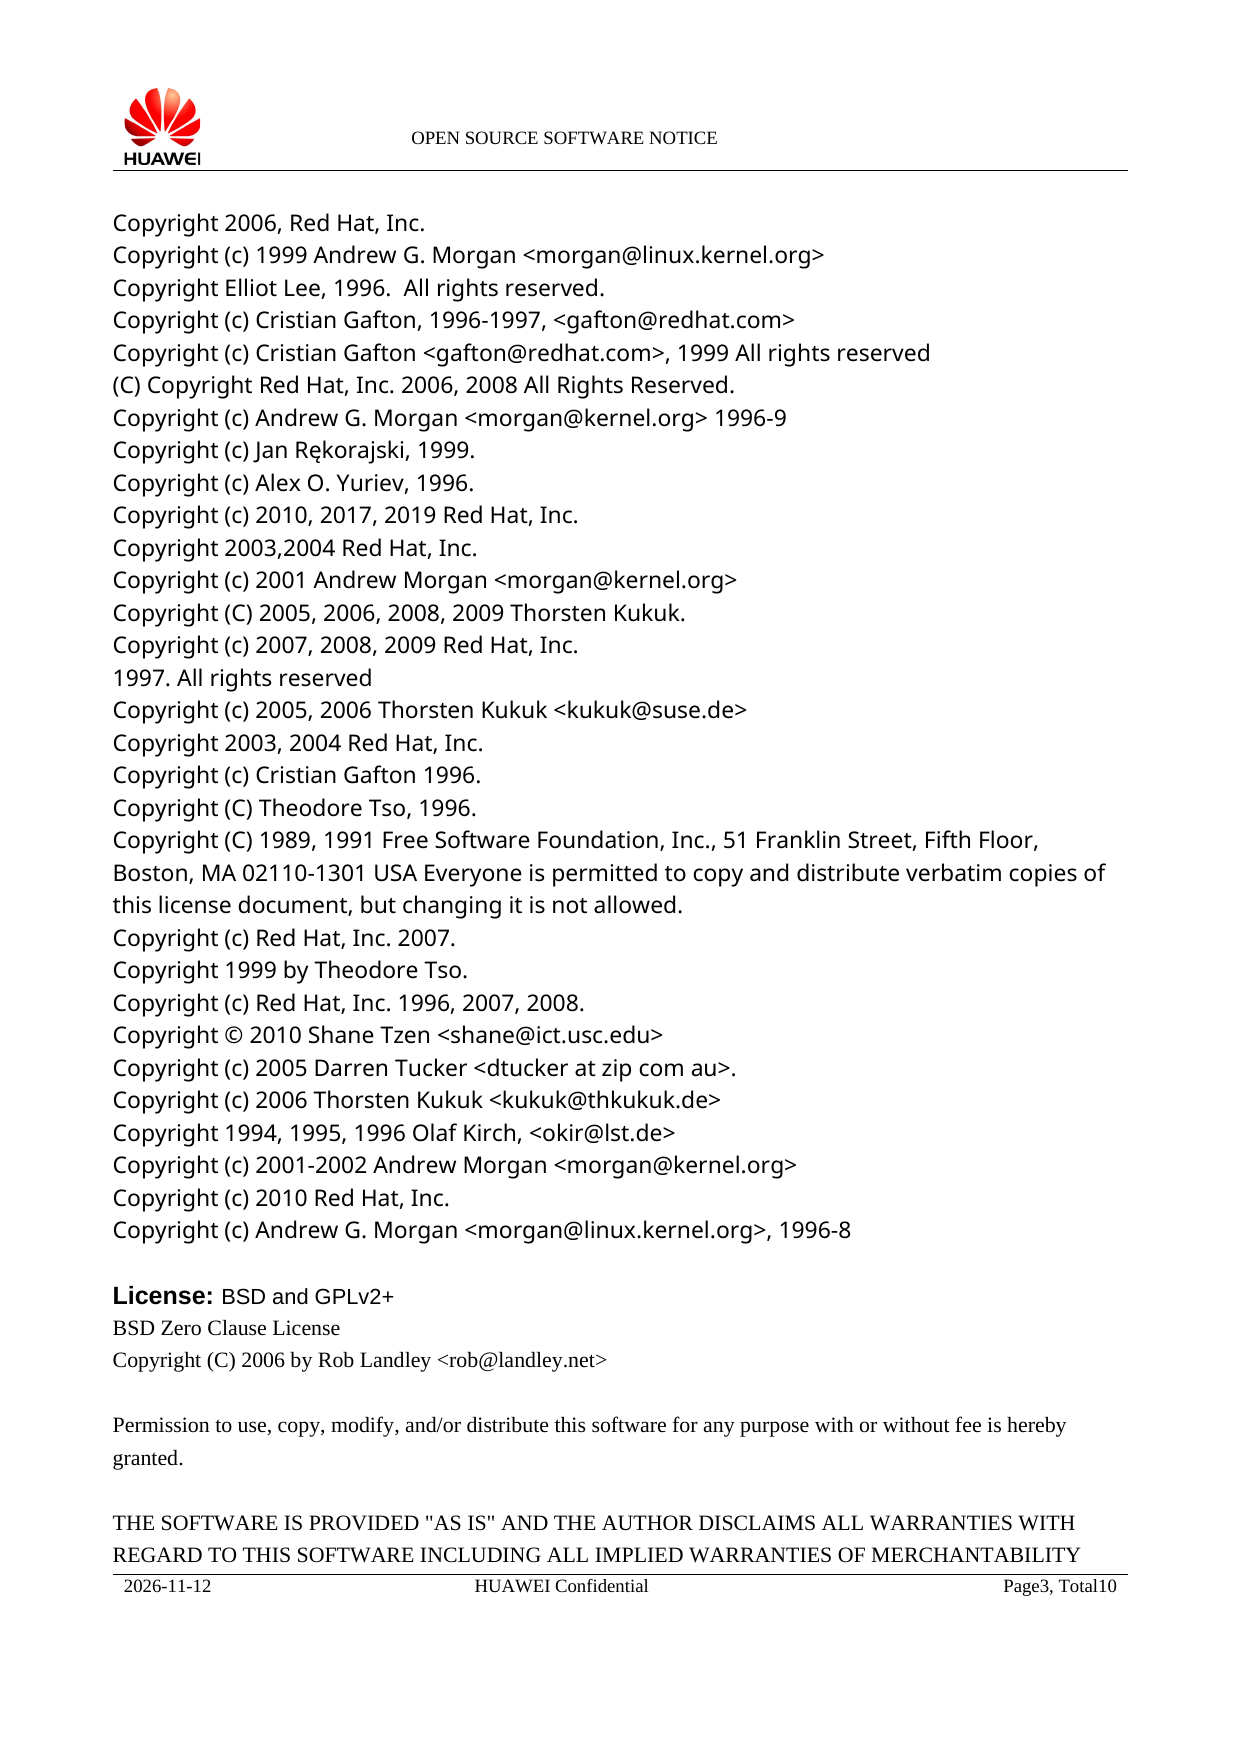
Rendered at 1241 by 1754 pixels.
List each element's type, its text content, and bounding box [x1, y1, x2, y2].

picture [124, 88, 201, 165]
text License: BSD and GPLv2+ [112, 1279, 1128, 1311]
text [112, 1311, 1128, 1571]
